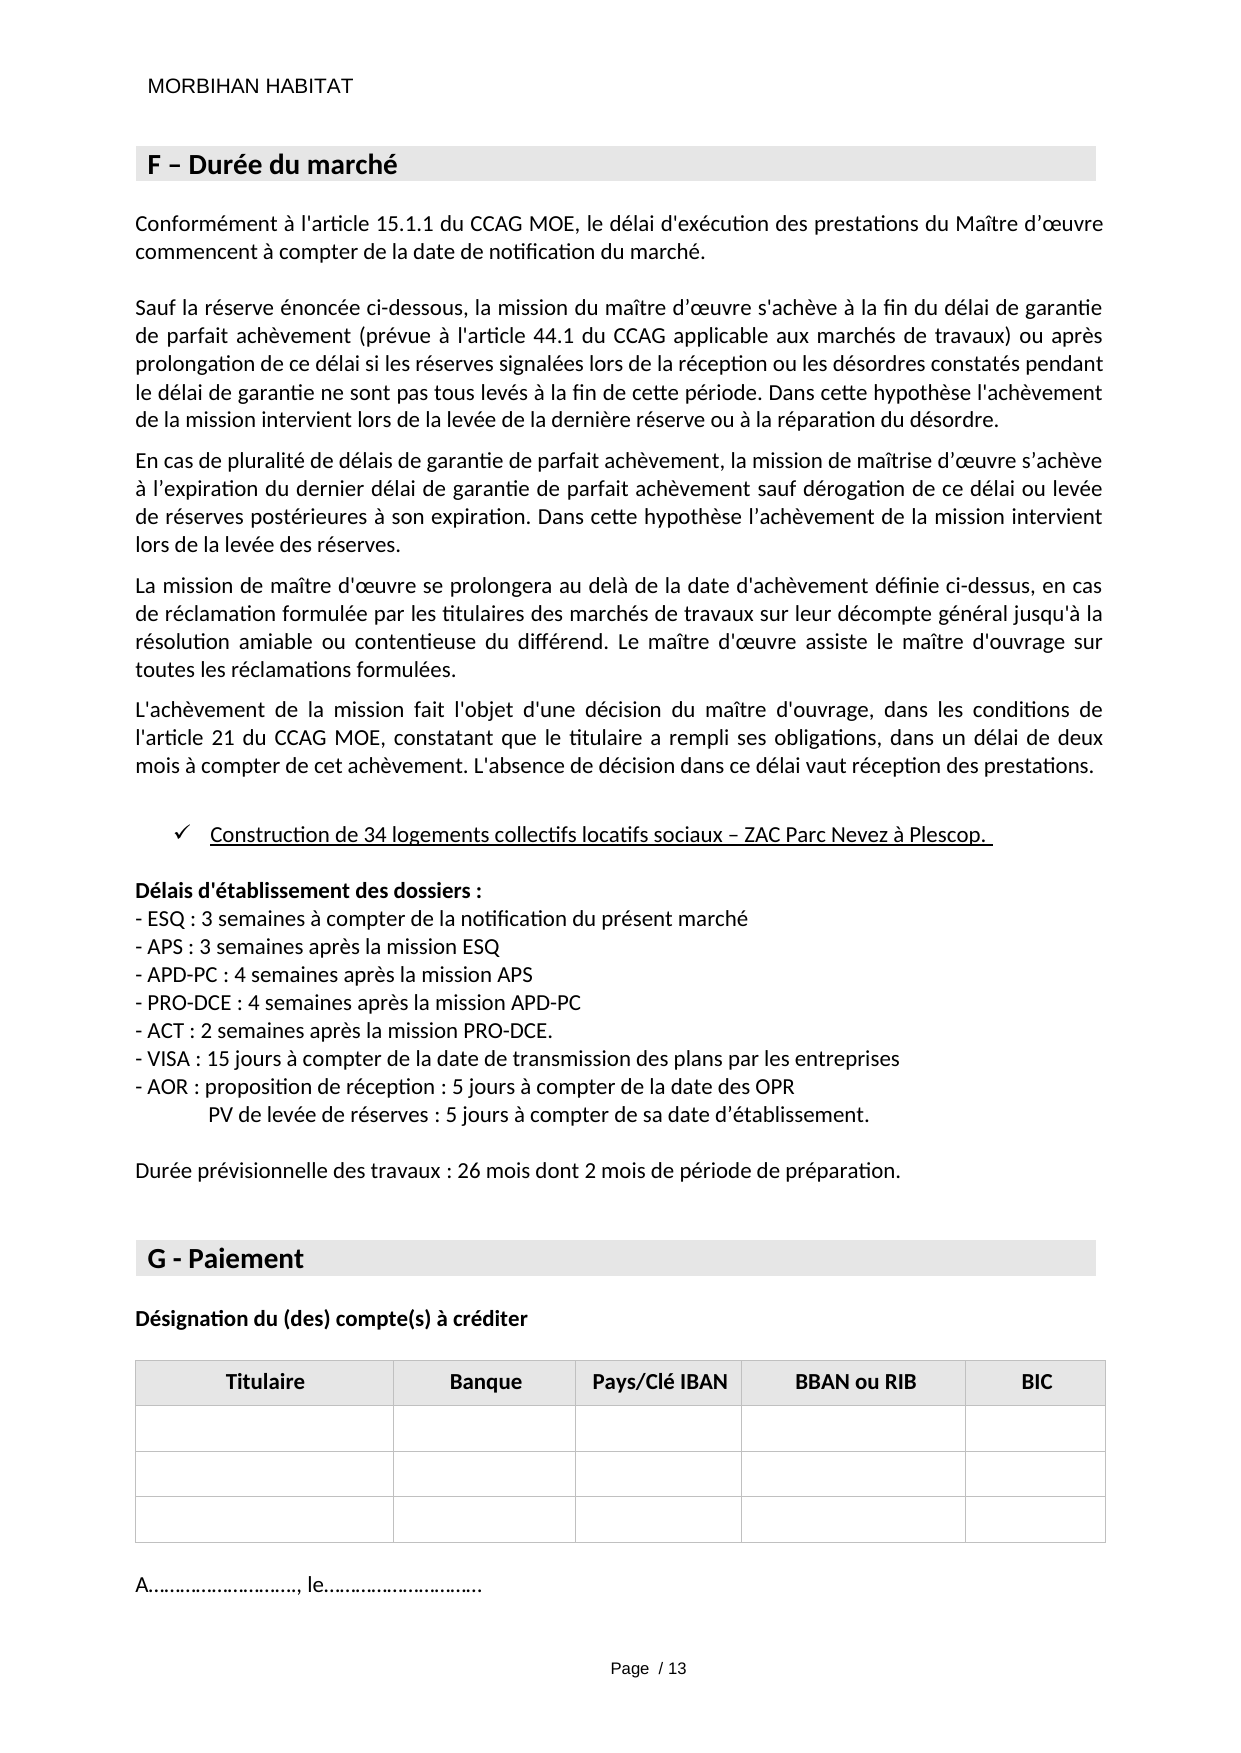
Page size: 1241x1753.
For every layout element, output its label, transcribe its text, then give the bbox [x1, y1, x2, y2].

table_cell [966, 1452, 1105, 1496]
text - APD-PC : 4 semaines après la mission APS [135, 960, 1105, 988]
table_cell [394, 1452, 575, 1496]
table_cell [136, 1497, 393, 1542]
table_cell [966, 1406, 1105, 1451]
table_cell [742, 1406, 965, 1451]
text Désignation du (des) compte(s) à créditer [135, 1304, 1105, 1332]
table_cell [742, 1452, 965, 1496]
text A………………………., le………………………… [135, 1571, 1105, 1599]
table_header Titulaire [136, 1361, 393, 1405]
table_cell [136, 1406, 393, 1451]
text L'achèvement de la mission fait l'objet d'une décision du maître d'ouvrage, dans les conditions de l'article 21 du CCAG MOE, constatant que le titulaire a rempli ses obligations, dans un délai de deux mois à compter de cet achèvement. L'absence de décision dans ce délai vaut réception des prestations. [135, 695, 1105, 779]
table_cell [394, 1497, 575, 1542]
table_cell [576, 1406, 741, 1451]
text La mission de maître d'œuvre se prolongera au delà de la date d'achèvement définie ci-dessus, en cas de réclamation formulée par les titulaires des marchés de travaux sur leur décompte général jusqu'à la résolution amiable ou contentieuse du différend. Le maître d'œuvre assiste le maître d'ouvrage sur toutes les réclamations formulées. [135, 571, 1105, 683]
table_header Pays/Clé IBAN [576, 1361, 741, 1405]
list Construction de 34 logements collectifs locatifs sociaux – ZAC Parc Nevez à Plescop. [173, 820, 1105, 848]
table_header F – Durée du marché [136, 146, 1096, 181]
text Conformément à l'article 15.1.1 du CCAG MOE, le délai d'exécution des prestations du Maître d’œuvre commencent à compter de la date de notification du marché. [135, 209, 1105, 266]
text PV de levée de réserves : 5 jours à compter de sa date d’établissement. [135, 1100, 1105, 1128]
text - VISA : 15 jours à compter de la date de transmission des plans par les entreprises [135, 1044, 1105, 1072]
text - AOR : proposition de réception : 5 jours à compter de la date des OPR [135, 1072, 1105, 1100]
text Délais d'établissement des dossiers : [135, 876, 1105, 904]
text En cas de pluralité de délais de garantie de parfait achèvement, la mission de maîtrise d’œuvre s’achève à l’expiration du dernier délai de garantie de parfait achèvement sauf dérogation de ce délai ou levée de réserves postérieures à son expiration. Dans cette hypothèse l’achèvement de la mission intervient lors de la levée des réserves. [135, 446, 1105, 558]
text - PRO-DCE : 4 semaines après la mission APD-PC [135, 988, 1105, 1016]
text - ACT : 2 semaines après la mission PRO-DCE. [135, 1016, 1105, 1044]
table_header G - Paiement [136, 1240, 1096, 1276]
text Sauf la réserve énoncée ci-dessous, la mission du maître d’œuvre s'achève à la fin du délai de garantie de parfait achèvement (prévue à l'article 44.1 du CCAG applicable aux marchés de travaux) ou après prolongation de ce délai si les réserves signalées lors de la réception ou les désordres constatés pendant le délai de garantie ne sont pas tous levés à la fin de cette période. Dans cette hypothèse l'achèvement de la mission intervient lors de la levée de la dernière réserve ou à la réparation du désordre. [135, 293, 1105, 434]
text Durée prévisionnelle des travaux : 26 mois dont 2 mois de période de préparation. [135, 1156, 1105, 1184]
table_header Banque [394, 1361, 575, 1405]
table_cell [394, 1406, 575, 1451]
table_cell [136, 1452, 393, 1496]
table_cell [576, 1452, 741, 1496]
table_header BBAN ou RIB [742, 1361, 965, 1405]
text - APS : 3 semaines après la mission ESQ [135, 932, 1105, 960]
table_header BIC [966, 1361, 1105, 1405]
table_cell [576, 1497, 741, 1542]
text - ESQ : 3 semaines à compter de la notification du présent marché [135, 904, 1105, 932]
table_cell [742, 1497, 965, 1542]
table_cell [966, 1497, 1105, 1542]
